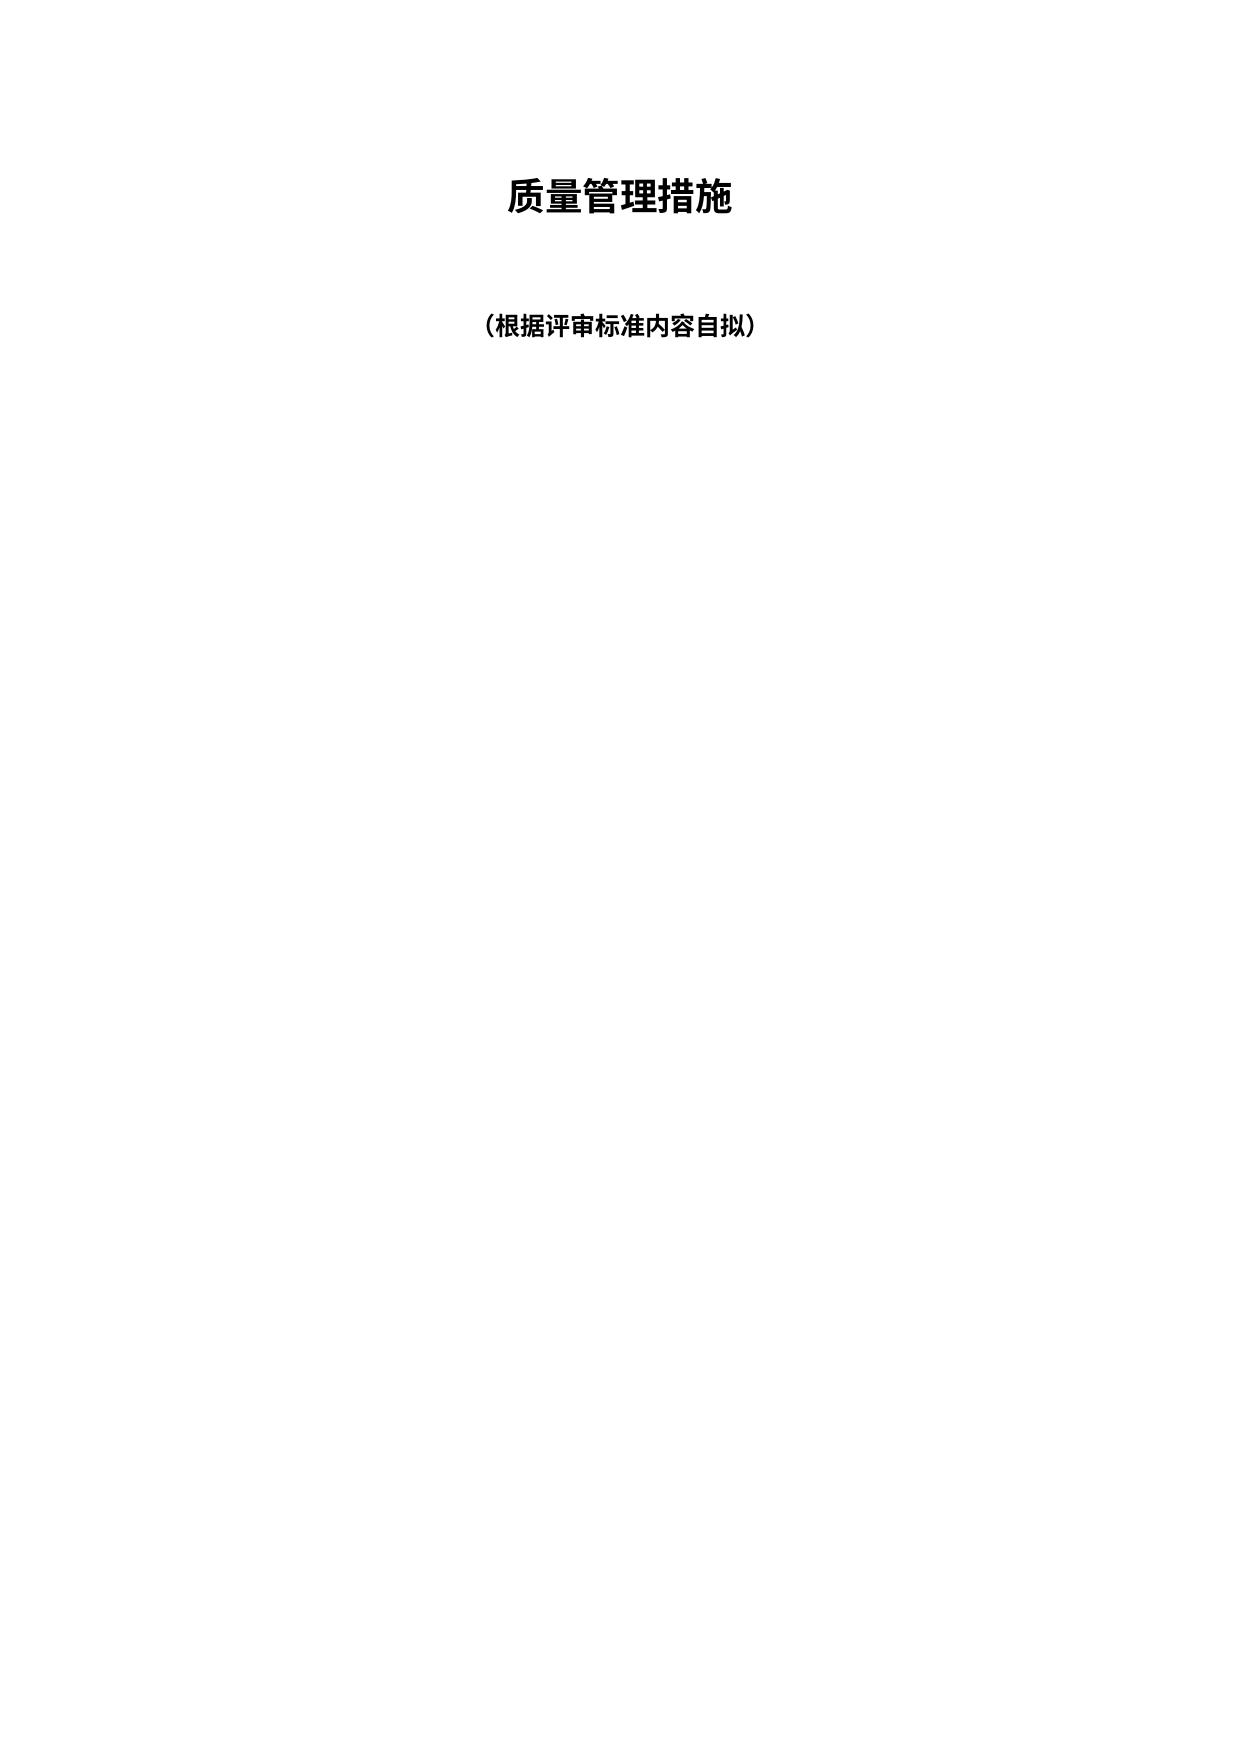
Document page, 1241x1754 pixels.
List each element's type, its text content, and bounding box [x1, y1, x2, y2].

text （根据评审标准内容自拟） [187, 292, 1053, 357]
list 质量管理措施 [187, 162, 1053, 227]
